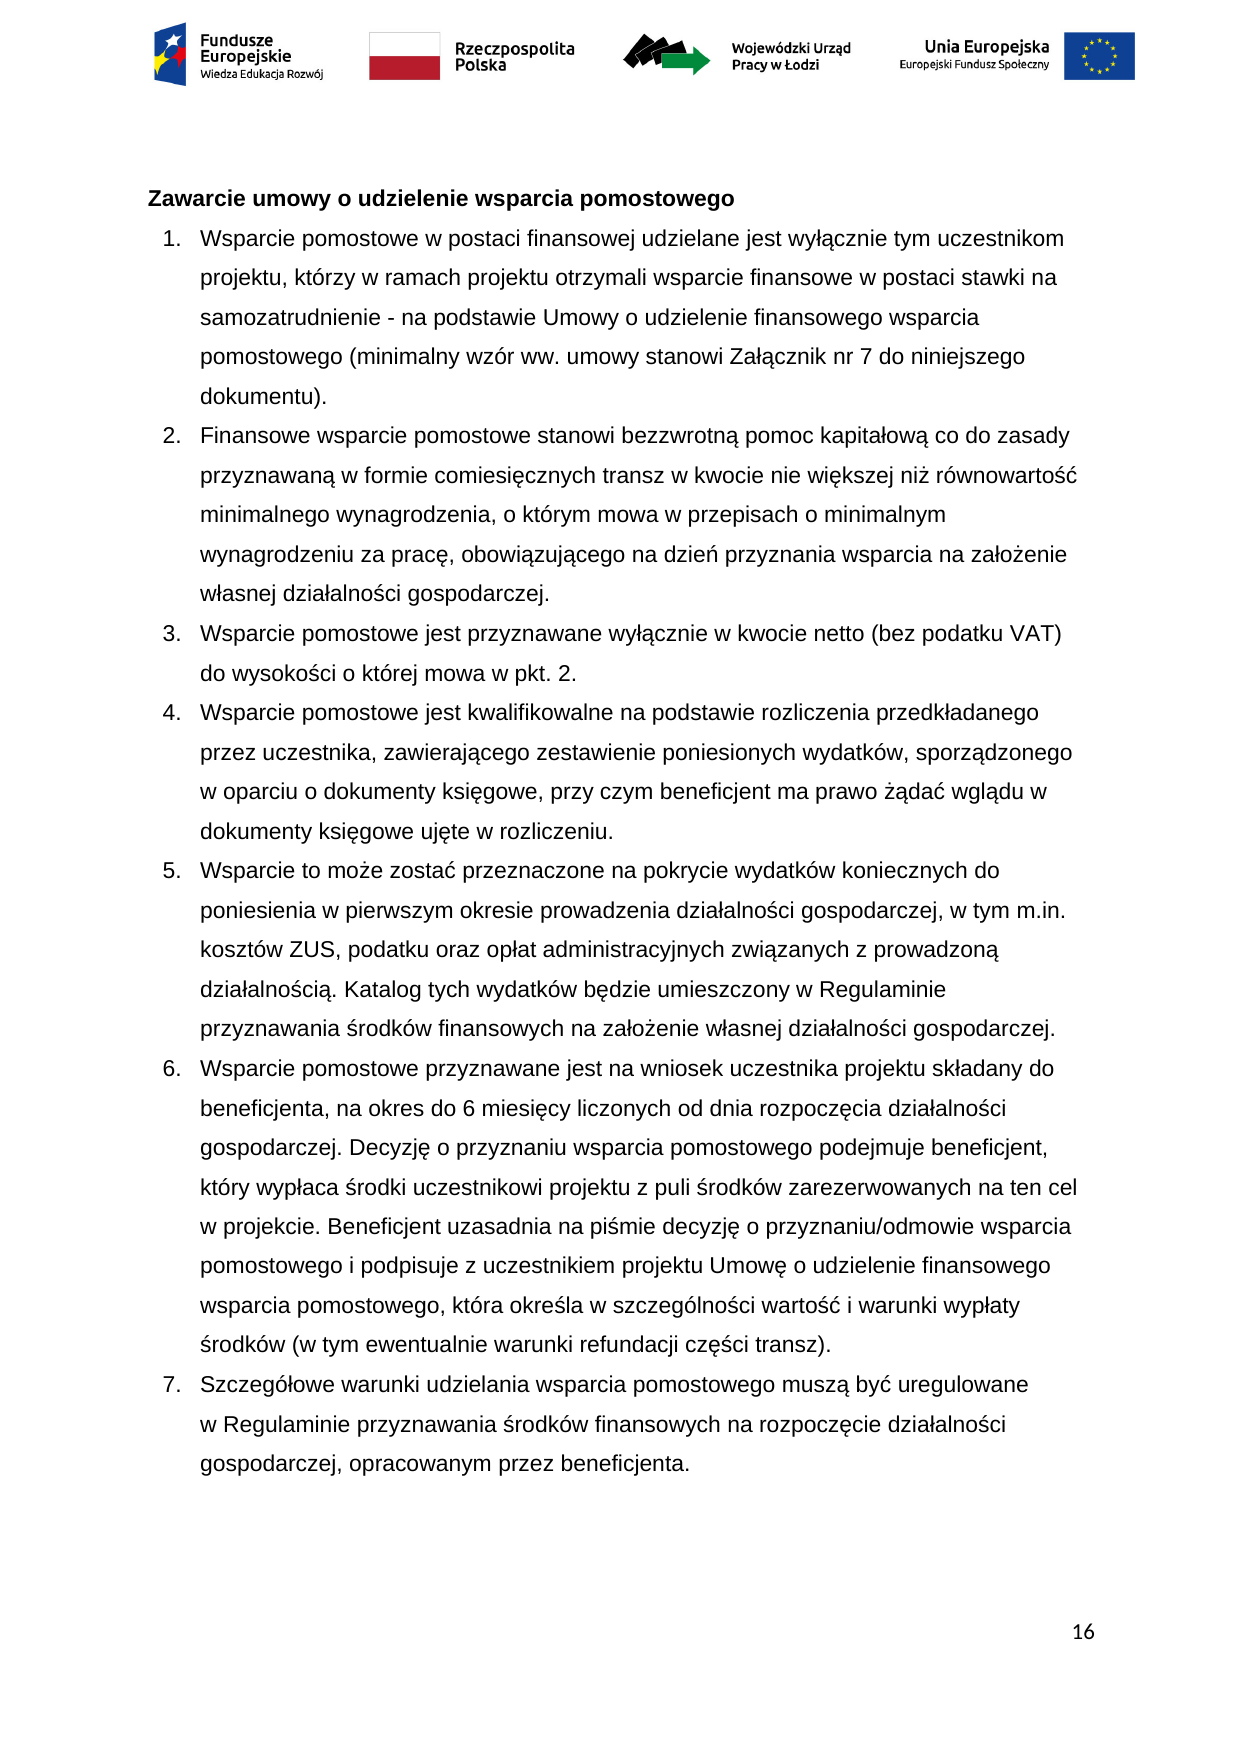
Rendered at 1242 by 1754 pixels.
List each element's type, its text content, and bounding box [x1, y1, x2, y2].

text 2. Finansowe wsparcie pomostowe stanowi bezzwrotną pomoc kapitałową co do zasady przyznawaną w formie comiesięcznych transz w kwocie nie większej niż równowartość minimalnego wynagrodzenia, o którym mowa w przepisach o minimalnym wynagrodzeniu za pracę, obowiązującego na dzień przyznania wsparcia na założenie własnej działalności gospodarczej. [162, 422, 1085, 607]
text Zawarcie umowy o udzielenie wsparcia pomostowego [148, 185, 1108, 212]
text do wysokości o której mowa w pkt. 2. [200, 660, 1108, 686]
text 6. Wsparcie pomostowe przyznawane jest na wniosek uczestnika projektu składany do beneficjenta, na okres do 6 miesięcy liczonych od dnia rozpoczęcia działalności gospodarczej. Decyzję o przyznaniu wsparcia pomostowego podejmuje beneficjent, który wypłaca środki uczestnikowi projektu z puli środków zarezerwowanych na ten cel w projekcie. Beneficjent uzasadnia na piśmie decyzję o przyznaniu/odmowie wsparcia pomostowego i podpisuje z uczestnikiem projektu Umowę o udzielenie finansowego wsparcia pomostowego, która określa w szczególności wartość i warunki wypłaty środków (w tym ewentualnie warunki refundacji części transz). [162, 1055, 1085, 1358]
text 5. Wsparcie to może zostać przeznaczone na pokrycie wydatków koniecznych do poniesienia w pierwszym okresie prowadzenia działalności gospodarczej, w tym m.in. kosztów ZUS, podatku oraz opłat administracyjnych związanych z prowadzoną działalnością. Katalog tych wydatków będzie umieszczony w Regulaminie przyznawania środków finansowych na założenie własnej działalności gospodarczej. [162, 857, 1073, 1042]
text 7. Szczegółowe warunki udzielania wsparcia pomostowego muszą być uregulowane w Regulaminie przyznawania środków finansowych na rozpoczęcie działalności gospodarczej, opracowanym przez beneficjenta. [162, 1371, 1037, 1477]
text 1. Wsparcie pomostowe w postaci finansowej udzielane jest wyłącznie tym uczestnikom projektu, którzy w ramach projektu otrzymali wsparcie finansowe w postaci stawki na samozatrudnienie - na podstawie Umowy o udzielenie finansowego wsparcia pomostowego (minimalny wzór ww. umowy stanowi Załącznik nr 7 do niniejszego dokumentu). [162, 225, 1072, 409]
picture [135, 0, 1153, 104]
text 3. Wsparcie pomostowe jest przyznawane wyłącznie w kwocie netto (bez podatku VAT) [162, 620, 1108, 647]
text 4. Wsparcie pomostowe jest kwalifikowalne na podstawie rozliczenia przedkładanego przez uczestnika, zawierającego zestawienie poniesionych wydatków, sporządzonego w oparciu o dokumenty księgowe, przy czym beneficjent ma prawo żądać wglądu w dokumenty księgowe ujęte w rozliczeniu. [162, 699, 1080, 844]
